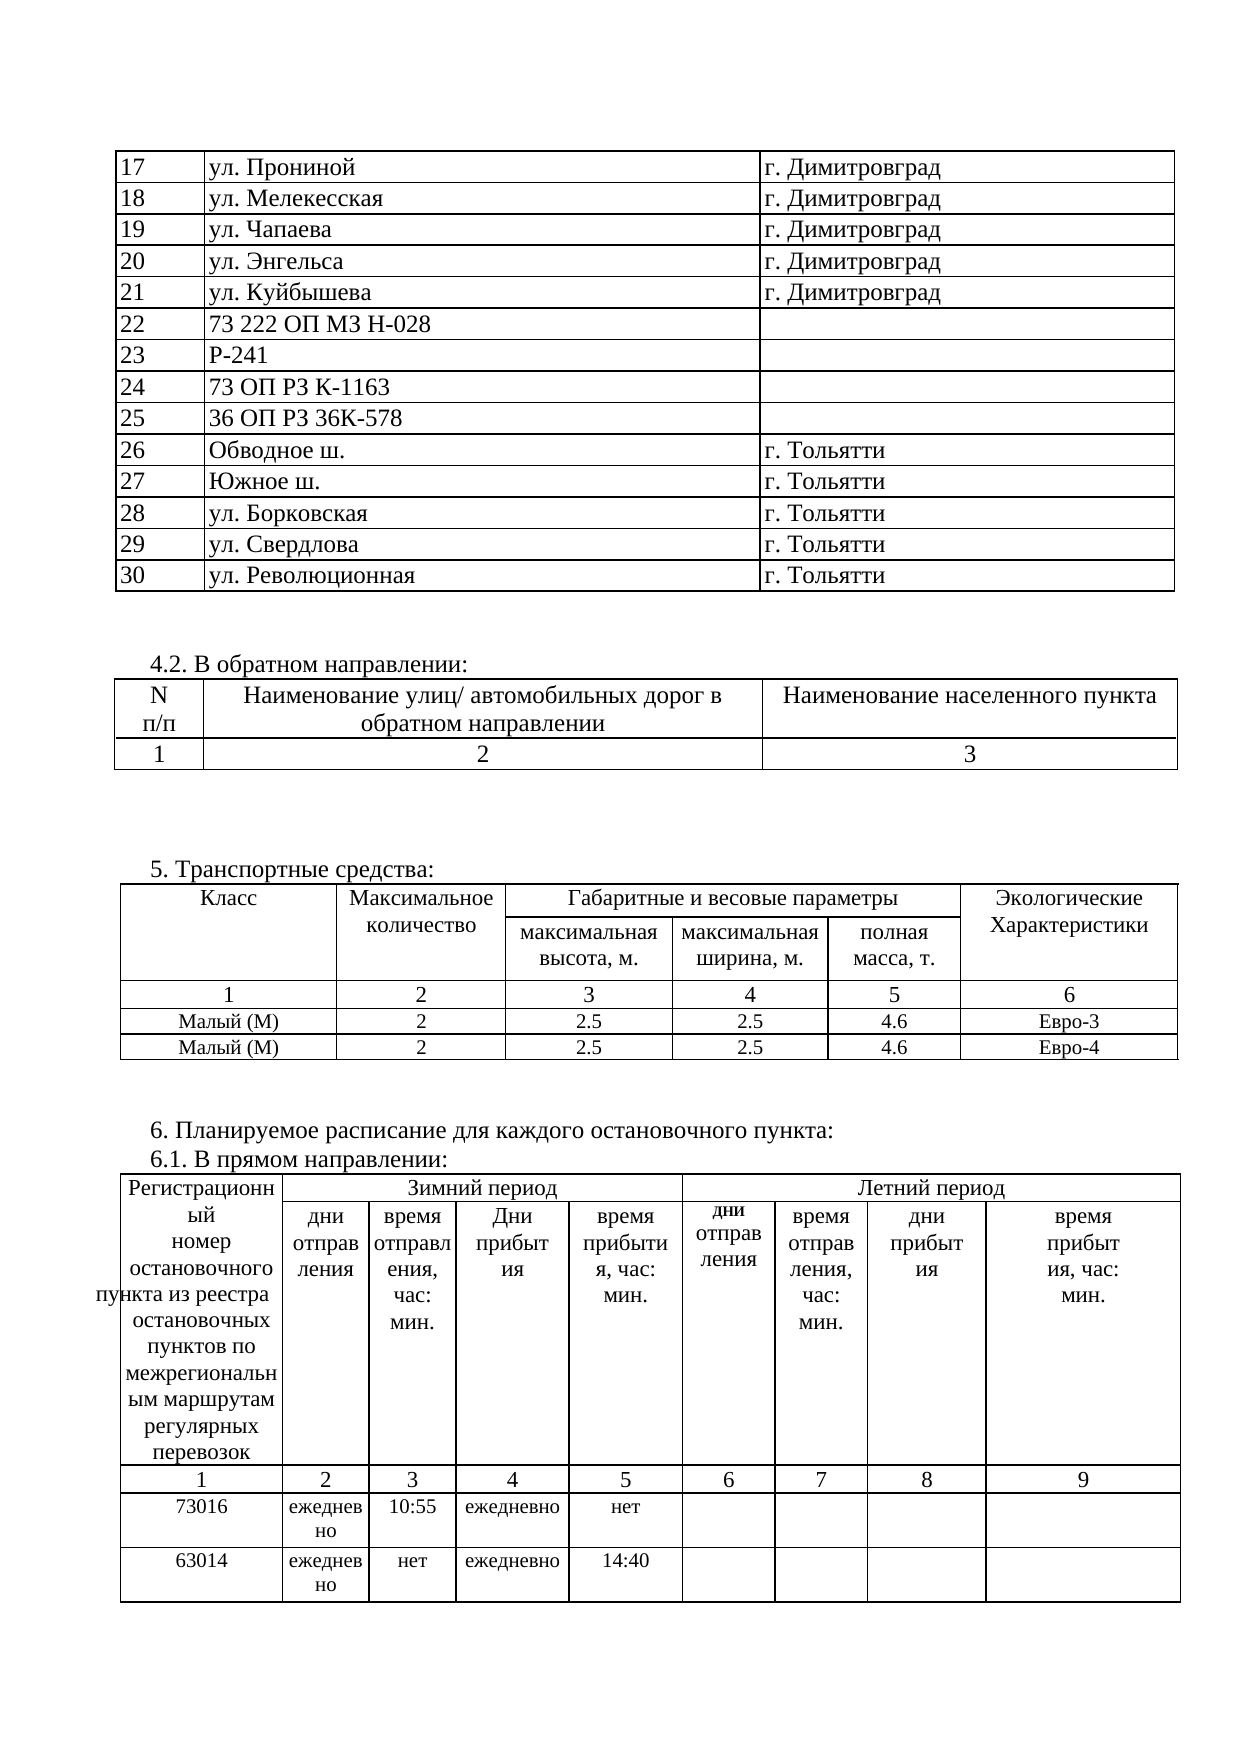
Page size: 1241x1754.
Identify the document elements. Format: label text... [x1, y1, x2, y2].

table_cell 5 [829, 981, 960, 1007]
table_header Наименование населенного пункта [763, 680, 1177, 737]
table_cell 3 [370, 1466, 455, 1492]
table_cell 21 [117, 277, 204, 307]
table_cell [987, 1494, 1180, 1547]
table_cell 73016 [121, 1494, 282, 1547]
table_header Летний период [683, 1175, 1180, 1201]
table_cell г. Димитровград [761, 246, 1174, 276]
table_cell 4.6 [829, 1035, 960, 1059]
table_cell максимальная высота, м. [506, 918, 672, 979]
table_cell 2 [337, 1035, 505, 1059]
table_cell Евро-3 [961, 1009, 1177, 1033]
table_cell 2.5 [673, 1035, 827, 1059]
table_cell ежедневно [457, 1548, 568, 1601]
table_header Экологические Характеристики [961, 885, 1177, 979]
table_cell ул. Энгельса [205, 246, 759, 276]
table_cell ул. Куйбышева [205, 277, 759, 307]
table_cell Малый (М) [121, 1035, 336, 1059]
table_cell 19 [117, 215, 204, 244]
table_cell [987, 1548, 1180, 1601]
table_cell 22 [117, 309, 204, 339]
table_cell максимальная ширина, м. [673, 918, 827, 979]
text 6.1. В прямом направлении: [150, 1144, 1090, 1173]
table_cell нет [570, 1494, 682, 1547]
table_cell 4 [457, 1466, 568, 1492]
table_cell ул. Прониной [205, 152, 759, 181]
table_cell 2.5 [506, 1035, 672, 1059]
text 5. Транспортные средства: [150, 854, 1090, 883]
table_cell Р-241 [205, 340, 759, 370]
table_cell [776, 1548, 867, 1601]
table_cell 3 [506, 981, 672, 1007]
table_cell 73 222 ОП МЗ Н-028 [205, 309, 759, 339]
table_cell 2.5 [506, 1009, 672, 1033]
table_cell г. Димитровград [761, 215, 1174, 244]
table_cell 6 [683, 1466, 774, 1492]
table_cell 4 [673, 981, 827, 1007]
table_cell 1 [115, 738, 203, 769]
table_cell [776, 1494, 867, 1547]
table_cell [683, 1494, 774, 1547]
table_cell Южное ш. [205, 466, 759, 496]
table_cell 2 [283, 1466, 368, 1492]
table_cell 6 [961, 981, 1177, 1007]
table_cell 9 [987, 1466, 1180, 1492]
table_cell 30 [117, 561, 204, 590]
table_cell время прибыти я, час: мин. [570, 1202, 682, 1464]
table_cell [761, 309, 1174, 339]
table_cell [868, 1548, 985, 1601]
table_header Класс [121, 885, 336, 979]
table_cell ул. Свердлова [205, 529, 759, 559]
table_cell Малый (М) [121, 1009, 336, 1033]
table_cell 20 [117, 246, 204, 276]
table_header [121, 1175, 282, 1464]
table_cell 23 [117, 340, 204, 370]
table_cell ул. Чапаева [205, 215, 759, 244]
table_cell 10:55 [370, 1494, 455, 1547]
table_cell 2 [204, 739, 762, 769]
table_cell г. Димитровград [761, 277, 1174, 307]
table_cell 2.5 [673, 1009, 827, 1033]
table_cell 24 [117, 372, 204, 402]
table_cell г. Димитровград [761, 183, 1174, 213]
table_cell 36 ОП РЗ 36К-578 [205, 403, 759, 433]
table_cell 25 [117, 403, 204, 433]
table_cell 4.6 [829, 1009, 960, 1033]
table_cell 1 [121, 1466, 282, 1492]
table_cell время прибыт ия, час: мин. [987, 1202, 1180, 1464]
table_cell г. Тольятти [761, 466, 1174, 496]
table_header Габаритные и весовые параметры [506, 885, 960, 916]
table_cell 5 [570, 1466, 682, 1492]
table_header Зимний период [283, 1175, 682, 1201]
table_cell полная масса, т. [829, 918, 960, 979]
table_cell 27 [117, 466, 204, 496]
table_cell 28 [117, 498, 204, 527]
table_cell 2 [337, 981, 505, 1007]
table_cell ДНИ отправ ления [683, 1202, 774, 1464]
table_cell время отправл ения, час: мин. [370, 1202, 455, 1464]
table_cell ул. Мелекесская [205, 183, 759, 213]
table_cell ежедневно [283, 1494, 368, 1547]
table_cell ул. Революционная [205, 561, 759, 590]
table_cell г. Тольятти [761, 435, 1174, 464]
table_cell время отправ ления, час: мин. [776, 1202, 867, 1464]
table_cell Евро-4 [961, 1035, 1177, 1059]
text 6. Планируемое расписание для каждого остановочного пункта: [150, 1115, 1090, 1144]
table_cell [761, 340, 1174, 370]
table_cell [868, 1494, 985, 1547]
table_cell 73 ОП РЗ К-1163 [205, 372, 759, 402]
table_cell дни отправ ления [283, 1202, 368, 1464]
table_cell дни прибыт ия [868, 1202, 985, 1464]
table_cell Обводное ш. [205, 435, 759, 464]
table_cell [761, 403, 1174, 433]
table_cell 1 [121, 981, 336, 1007]
table_cell 17 [117, 152, 204, 181]
table_header N п/п [115, 680, 203, 737]
table_cell 14:40 [570, 1548, 682, 1601]
table_cell 2 [337, 1009, 505, 1033]
table_cell 26 [117, 435, 204, 464]
table_cell Дни прибыт ия [457, 1202, 568, 1464]
table_cell [761, 372, 1174, 402]
table_cell г. Димитровград [761, 152, 1174, 181]
table_cell ежедневно [283, 1548, 368, 1601]
table_cell нет [370, 1548, 455, 1601]
table_cell г. Тольятти [761, 498, 1174, 527]
table_cell г. Тольятти [761, 561, 1174, 590]
table_header Максимальное количество [337, 885, 505, 979]
table_cell 8 [868, 1466, 985, 1492]
table_cell [683, 1548, 774, 1601]
table_cell ул. Борковская [205, 498, 759, 527]
table_cell г. Тольятти [761, 529, 1174, 559]
table_cell 18 [117, 183, 204, 213]
table_cell ежедневно [457, 1494, 568, 1547]
table_cell 3 [763, 737, 1177, 769]
text 4.2. В обратном направлении: [150, 649, 1090, 678]
table_cell 7 [776, 1466, 867, 1492]
table_cell 63014 [121, 1548, 282, 1601]
table_header Наименование улиц/ автомобильных дорог в обратном направлении [204, 680, 762, 737]
table_cell 29 [117, 529, 204, 559]
